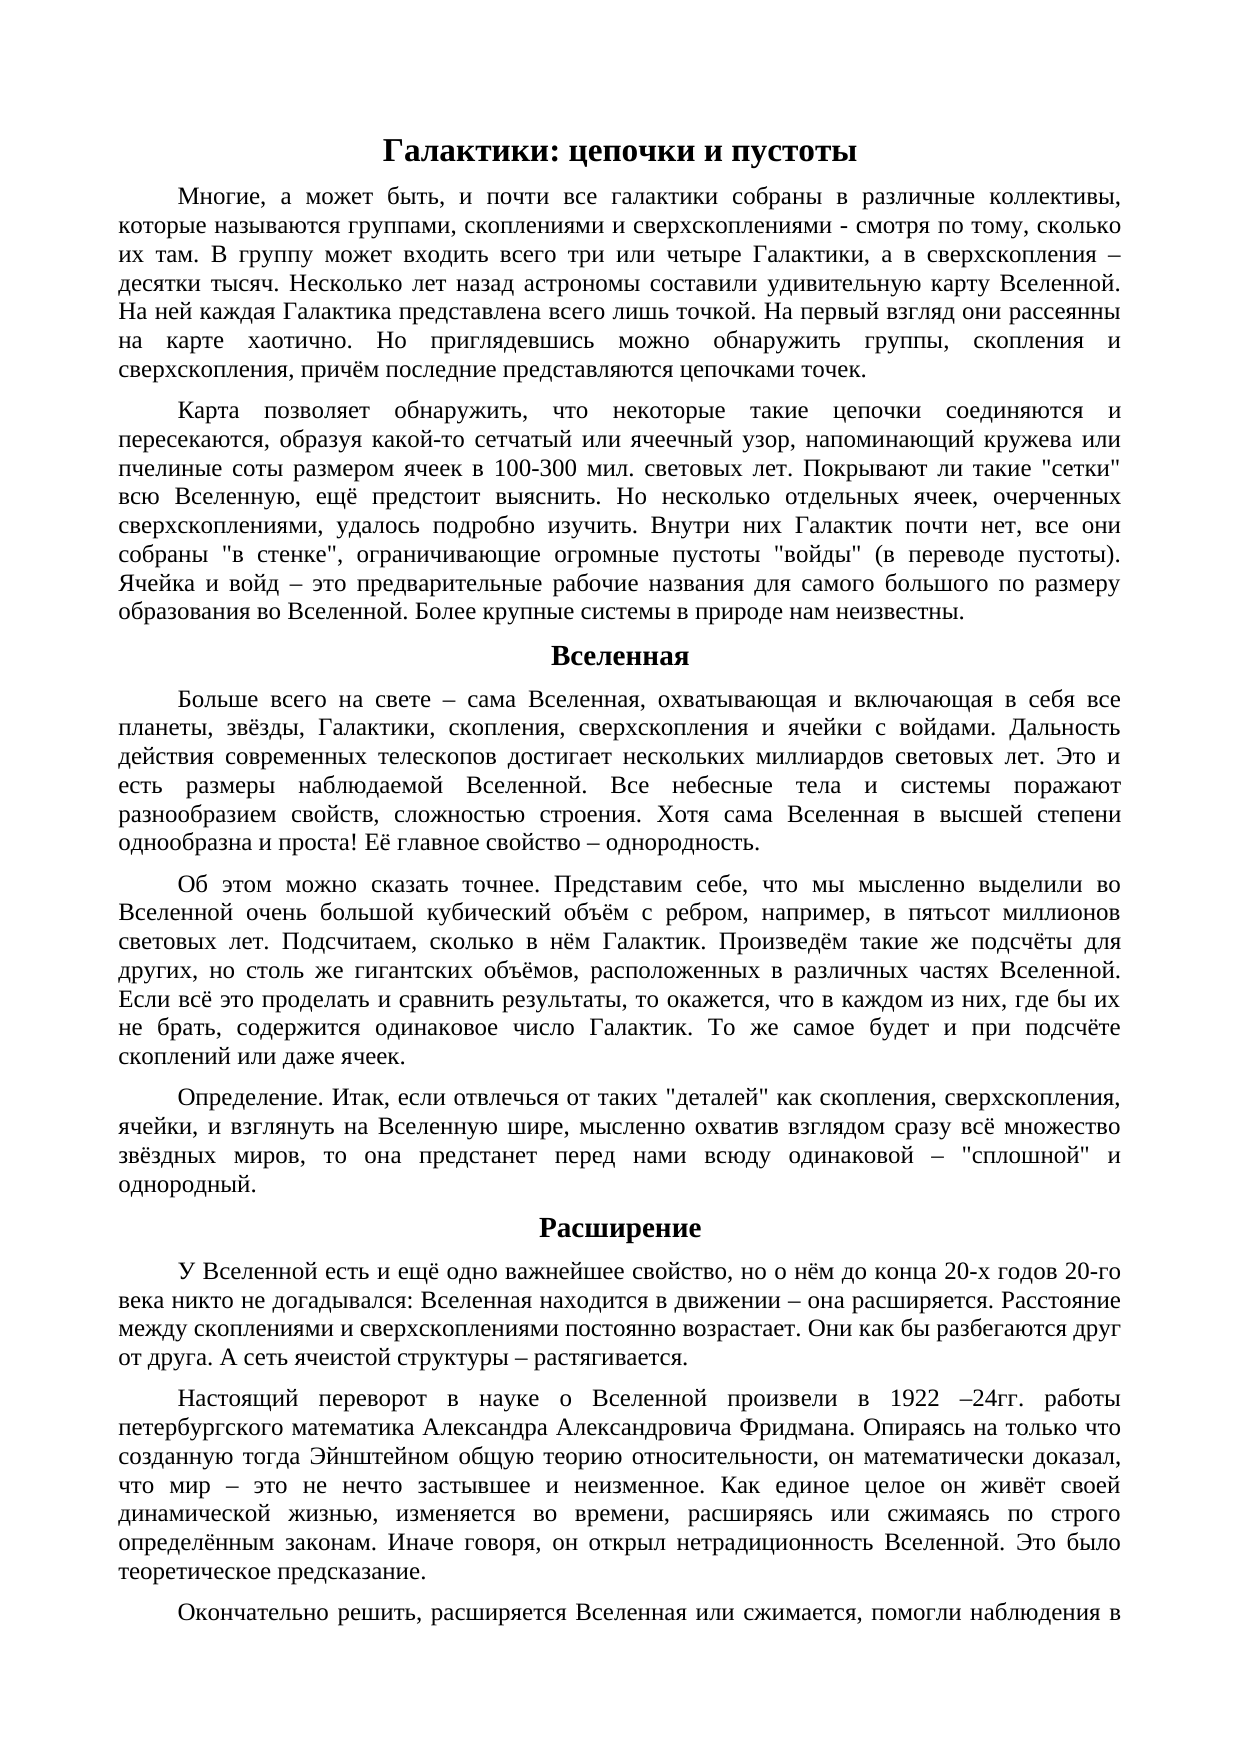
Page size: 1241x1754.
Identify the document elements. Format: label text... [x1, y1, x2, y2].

text Определение. Итак, если отвлечься от таких "деталей" как скопления, сверхскопления, ячейки, и взглянуть на Вселенную шире, мысленно охватив взглядом сразу всё множество звёздных миров, то она предстанет перед нами всюду одинаковой – "сплошной" и однородный. [118, 1082, 1122, 1197]
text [118, 1597, 1122, 1626]
text У Вселенной есть и ещё одно важнейшее свойство, но о нём до конца 20-х годов 20-го века никто не догадывался: Вселенная находится в движении – она расширяется. Расстояние между скоплениями и сверхскоплениями постоянно возрастает. Они как бы разбегаются друг от друга. А сеть ячеистой структуры – растягивается. [118, 1256, 1122, 1371]
text Больше всего на свете – сама Вселенная, охватывающая и включающая в себя все планеты, звёзды, Галактики, скопления, сверхскопления и ячейки с войдами. Дальность действия современных телескопов достигает нескольких миллиардов световых лет. Это и есть размеры наблюдаемой Вселенной. Все небесные тела и системы поражают разнообразием свойств, сложностью строения. Хотя сама Вселенная в высшей степени однообразна и проста! Её главное свойство – однородность. [118, 684, 1122, 856]
text Многие, а может быть, и почти все галактики собраны в различные коллективы, которые называются группами, скоплениями и сверхскоплениями - смотря по тому, сколько их там. В группу может входить всего три или четыре Галактики, а в сверхскопления – десятки тысяч. Несколько лет назад астрономы составили удивительную карту Вселенной. На ней каждая Галактика представлена всего лишь точкой. На первый взгляд они рассеянны на карте хаотично. Но приглядевшись можно обнаружить группы, скопления и сверхскопления, причём последние представляются цепочками точек. [118, 181, 1122, 383]
text Расширение [118, 1210, 1122, 1243]
text Вселенная [118, 638, 1122, 671]
text Карта позволяет обнаружить, что некоторые такие цепочки соединяются и пересекаются, образуя какой-то сетчатый или ячеечный узор, напоминающий кружева или пчелиные соты размером ячеек в 100-300 мил. световых лет. Покрывают ли такие "сетки" всю Вселенную, ещё предстоит выяснить. Но несколько отдельных ячеек, очерченных сверхскоплениями, удалось подробно изучить. Внутри них Галактик почти нет, все они собраны "в стенке", ограничивающие огромные пустоты "войды" (в переводе пустоты). Ячейка и войд – это предварительные рабочие названия для самого большого по размеру образования во Вселенной. Более крупные системы в природе нам неизвестны. [118, 395, 1122, 625]
text Галактики: цепочки и пустоты [118, 131, 1122, 169]
text Об этом можно сказать точнее. Представим себе, что мы мысленно выделили во Вселенной очень большой кубический объём с ребром, например, в пятьсот миллионов световых лет. Подсчитаем, сколько в нём Галактик. Произведём такие же подсчёты для других, но столь же гигантских объёмов, расположенных в различных частях Вселенной. Если всё это проделать и сравнить результаты, то окажется, что в каждом из них, где бы их не брать, содержится одинаковое число Галактик. То же самое будет и при подсчёте скоплений или даже ячеек. [118, 869, 1122, 1070]
text Настоящий переворот в науке о Вселенной произвели в 1922 –24гг. работы петербургского математика Александра Александровича Фридмана. Опираясь на только что созданную тогда Эйнштейном общую теорию относительности, он математически доказал, что мир – это не нечто застывшее и неизменное. Как единое целое он живёт своей динамической жизнью, изменяется во времени, расширяясь или сжимаясь по строго определённым законам. Иначе говоря, он открыл нетрадиционность Вселенной. Это было теоретическое предсказание. [118, 1383, 1122, 1585]
